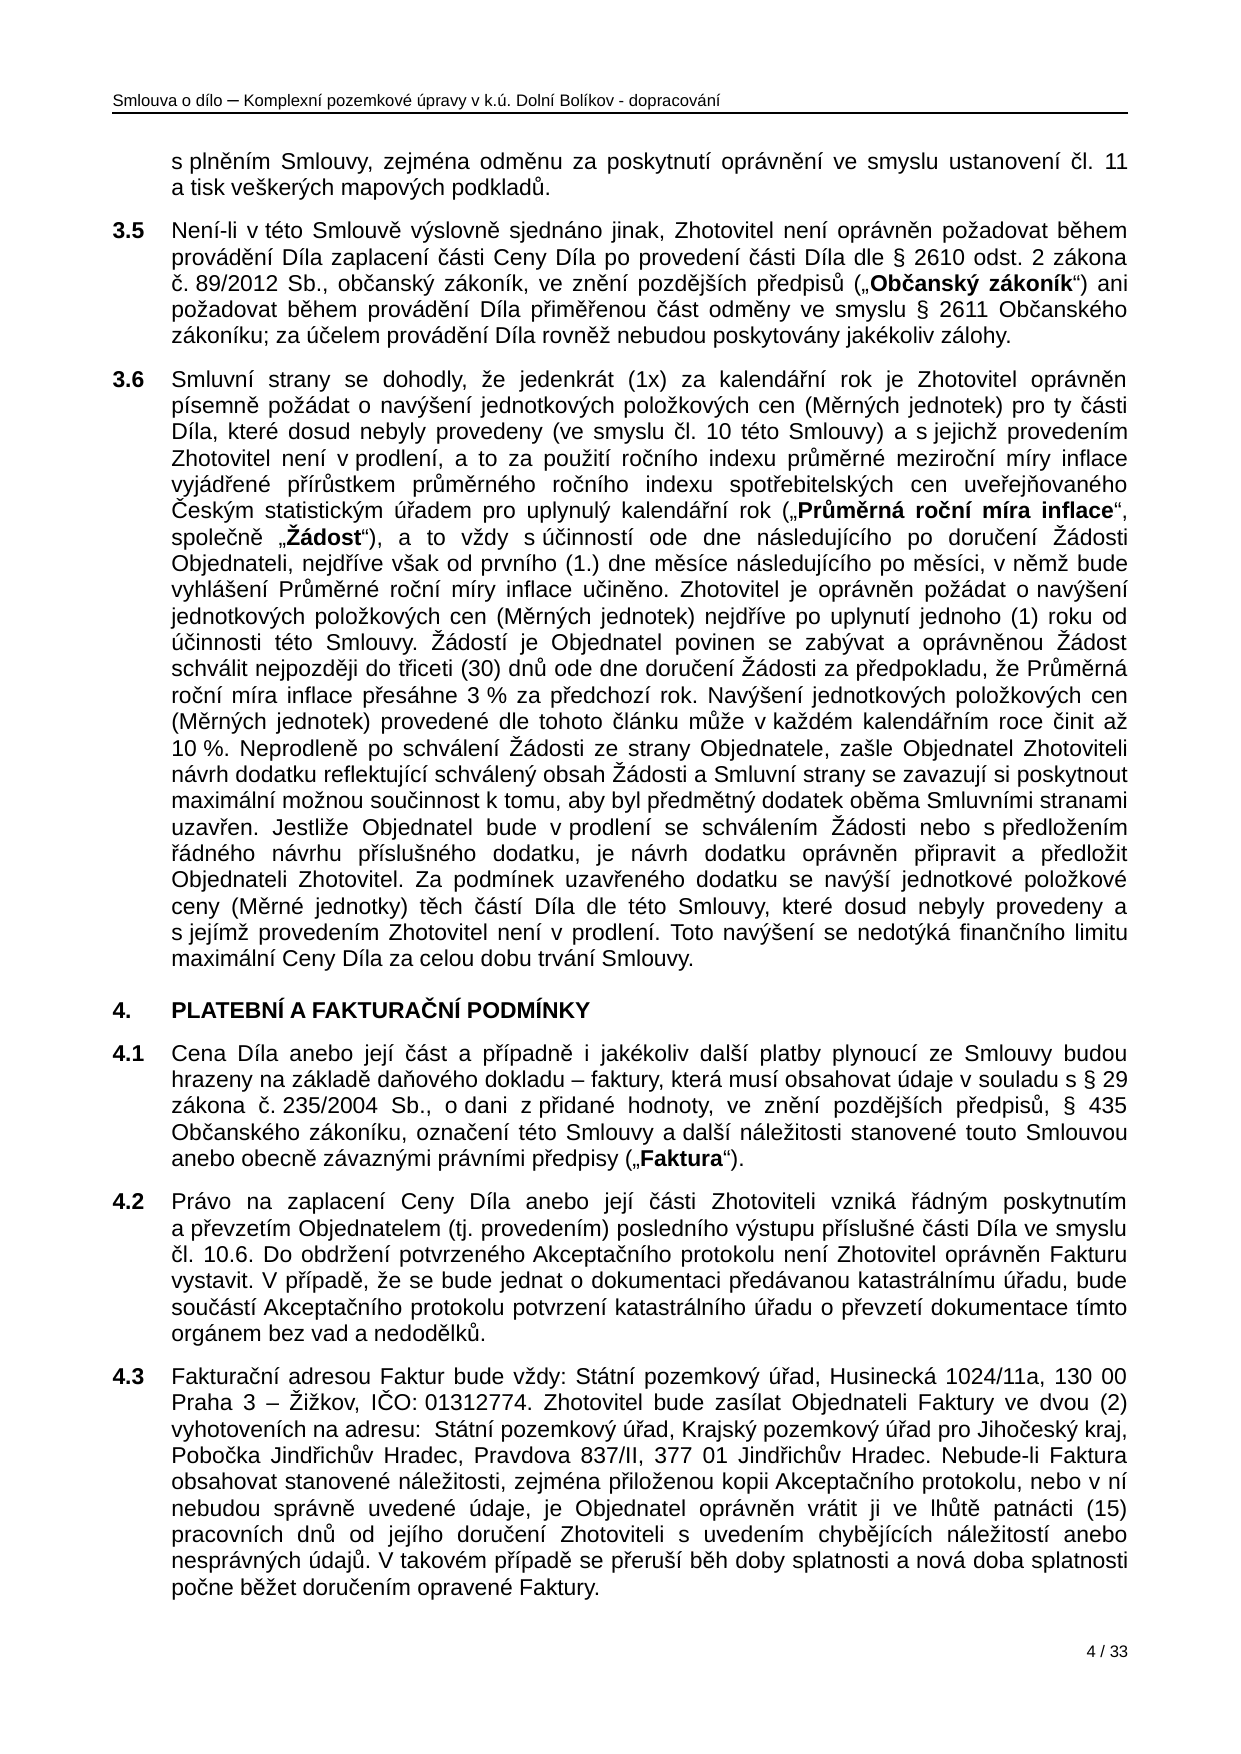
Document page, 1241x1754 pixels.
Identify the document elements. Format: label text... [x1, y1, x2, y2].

text Fakturační adresou Faktur bude vždy: Státní pozemkový úřad, Husinecká 1024/11a, 130 00 Praha 3 – Žižkov, IČO: 01312774. Zhotovitel bude zasílat Objednateli Faktury ve dvou (2) vyhotoveních na adresu: Státní pozemkový úřad, Krajský pozemkový úřad pro Jihočeský kraj, Pobočka Jindřichův Hradec, Pravdova 837/II, 377 01 Jindřichův Hradec. Nebude-li Faktura obsahovat stanovené náležitosti, zejména přiloženou kopii Akceptačního protokolu, nebo v ní nebudou správně uvedené údaje, je Objednatel oprávněn vrátit ji ve lhůtě patnácti (15) pracovních dnů od jejího doručení Zhotoviteli s uvedením chybějících náležitostí anebo nesprávných údajů. V takovém případě se přeruší běh doby splatnosti a nová doba splatnosti počne běžet doručením opravené Faktury. [112, 1363, 1128, 1600]
text Platební a fakturační podmínky [112, 997, 1128, 1023]
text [112, 148, 1128, 200]
text Není-li v této Smlouvě výslovně sjednáno jinak, Zhotovitel není oprávněn požadovat během provádění Díla zaplacení části Ceny Díla po provedení části Díla dle § 2610 odst. 2 zákona č. 89/2012 Sb., občanský zákoník, ve znění pozdějších předpisů („Občanský zákoník“) ani požadovat během provádění Díla přiměřenou část odměny ve smyslu § 2611 Občanského zákoníku; za účelem provádění Díla rovněž nebudou poskytovány jakékoliv zálohy. [112, 217, 1128, 349]
text Cena Díla anebo její část a případně i jakékoliv další platby plynoucí ze Smlouvy budou hrazeny na základě daňového dokladu – faktury, která musí obsahovat údaje v souladu s § 29 zákona č. 235/2004 Sb., o dani z přidané hodnoty, ve znění pozdějších předpisů, § 435 Občanského zákoníku, označení této Smlouvy a další náležitosti stanovené touto Smlouvou anebo obecně závaznými právními předpisy („Faktura“). [112, 1040, 1128, 1171]
text Smluvní strany se dohodly, že jedenkrát (1x) za kalendářní rok je Zhotovitel oprávněn písemně požádat o navýšení jednotkových položkových cen (Měrných jednotek) pro ty části Díla, které dosud nebyly provedeny (ve smyslu čl. 10 této Smlouvy) a s jejichž provedením Zhotovitel není v prodlení, a to za použití ročního indexu průměrné meziroční míry inflace vyjádřené přírůstkem průměrného ročního indexu spotřebitelských cen uveřejňovaného Českým statistickým úřadem pro uplynulý kalendářní rok („Průměrná roční míra inflace“, společně „Žádost“), a to vždy s účinností ode dne následujícího po doručení Žádosti Objednateli, nejdříve však od prvního (1.) dne měsíce následujícího po měsíci, v němž bude vyhlášení Průměrné roční míry inflace učiněno. Zhotovitel je oprávněn požádat o navýšení jednotkových položkových cen (Měrných jednotek) nejdříve po uplynutí jednoho (1) roku od účinnosti této Smlouvy. Žádostí je Objednatel povinen se zabývat a oprávněnou Žádost schválit nejpozději do třiceti (30) dnů ode dne doručení Žádosti za předpokladu, že Průměrná roční míra inflace přesáhne 3 % za předchozí rok. Navýšení jednotkových položkových cen (Měrných jednotek) provedené dle tohoto článku může v každém kalendářním roce činit až 10 %. Neprodleně po schválení Žádosti ze strany Objednatele, zašle Objednatel Zhotoviteli návrh dodatku reflektující schválený obsah Žádosti a Smluvní strany se zavazují si poskytnout maximální možnou součinnost k tomu, aby byl předmětný dodatek oběma Smluvními stranami uzavřen. Jestliže Objednatel bude v prodlení se schválením Žádosti nebo s předložením řádného návrhu příslušného dodatku, je návrh dodatku oprávněn připravit a předložit Objednateli Zhotovitel. Za podmínek uzavřeného dodatku se navýší jednotkové položkové ceny (Měrné jednotky) těch částí Díla dle této Smlouvy, které dosud nebyly provedeny a s jejímž provedením Zhotovitel není v prodlení. Toto navýšení se nedotýká finančního limitu maximální Ceny Díla za celou dobu trvání Smlouvy. [112, 366, 1128, 972]
text Právo na zaplacení Ceny Díla anebo její části Zhotoviteli vzniká řádným poskytnutím a převzetím Objednatelem (tj. provedením) posledního výstupu příslušné části Díla ve smyslu čl. 10.6. Do obdržení potvrzeného Akceptačního protokolu není Zhotovitel oprávněn Fakturu vystavit. V případě, že se bude jednat o dokumentaci předávanou katastrálnímu úřadu, bude součástí Akceptačního protokolu potvrzení katastrálního úřadu o převzetí dokumentace tímto orgánem bez vad a nedodělků. [112, 1188, 1128, 1346]
